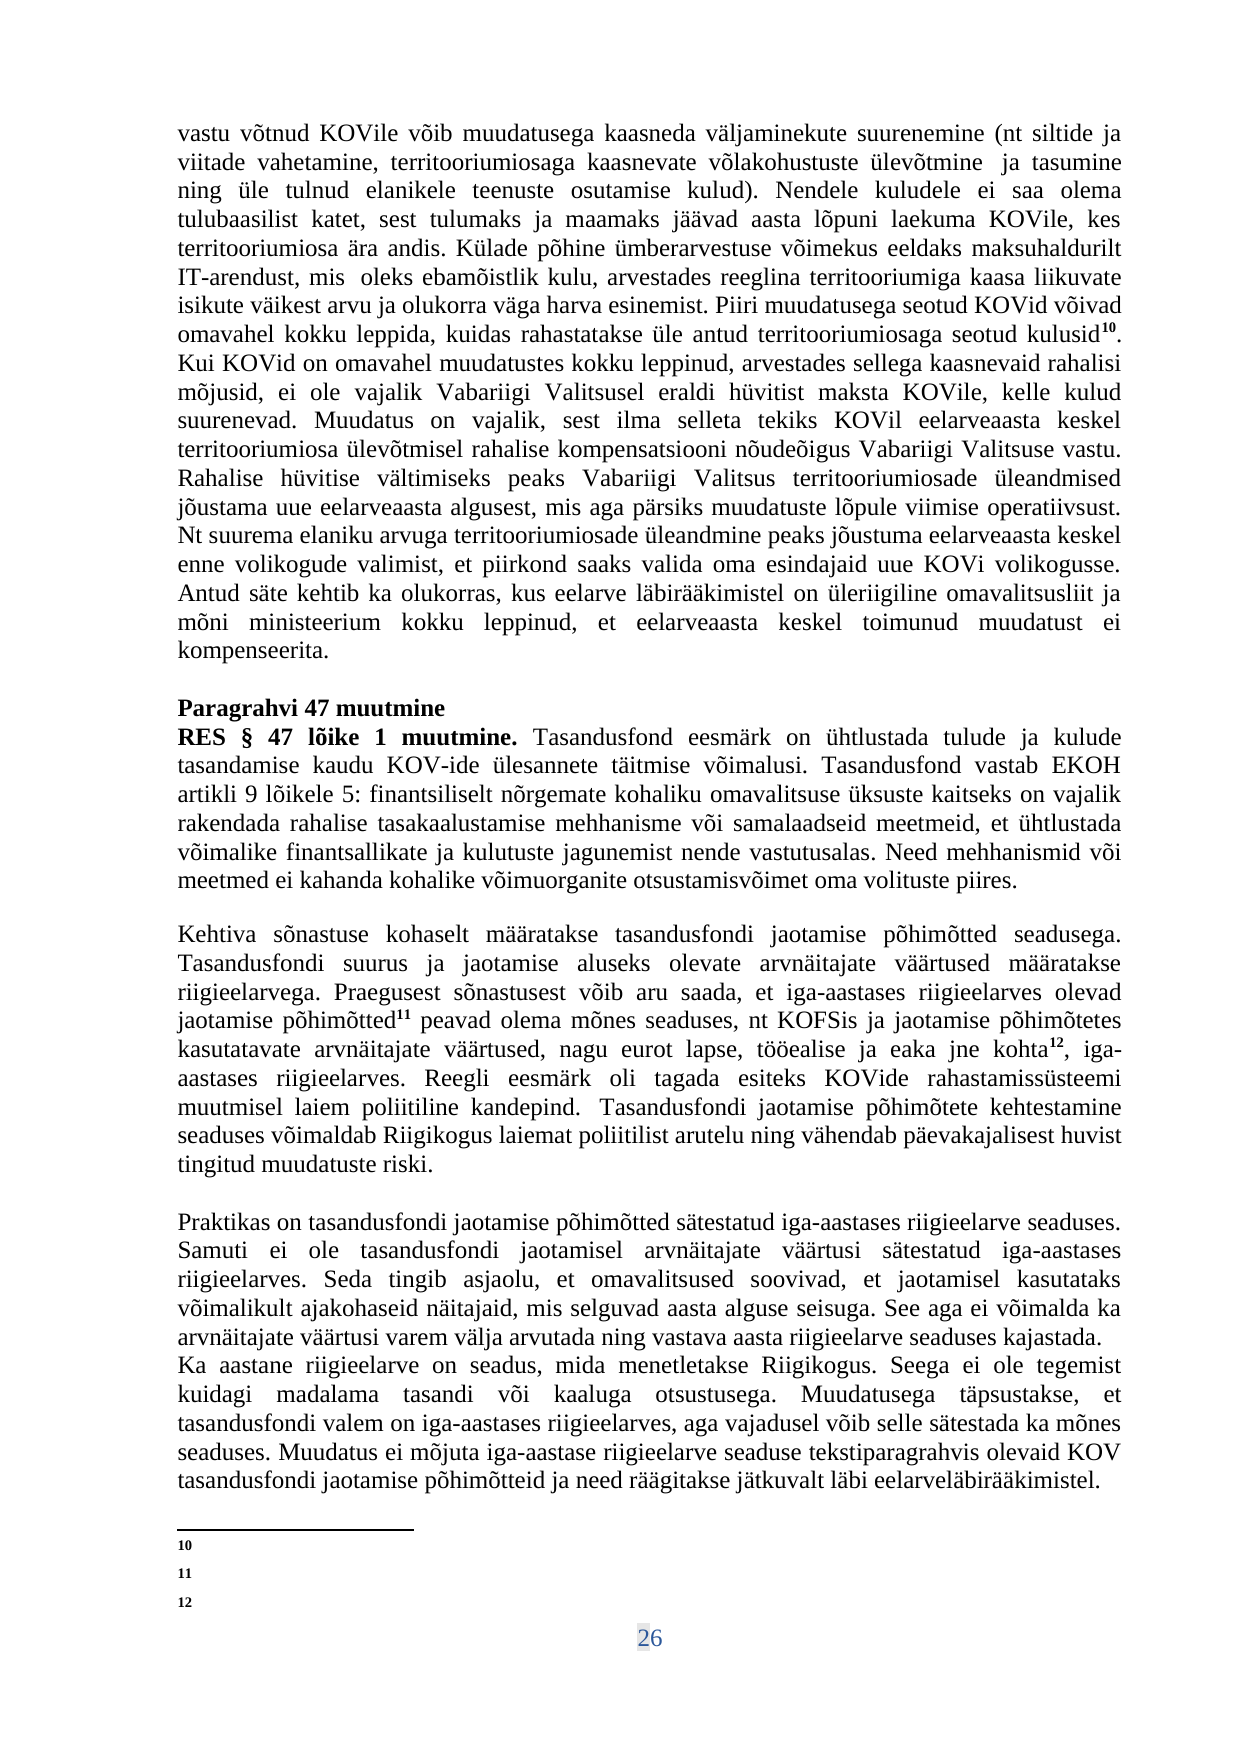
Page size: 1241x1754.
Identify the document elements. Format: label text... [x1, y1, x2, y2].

text Praktikas on tasandusfondi jaotamise põhimõtted sätestatud iga-aastases riigieelarve seaduses. Samuti ei ole tasandusfondi jaotamisel arvnäitajate väärtusi sätestatud iga-aastases riigieelarves. Seda tingib asjaolu, et omavalitsused soovivad, et jaotamisel kasutataks võimalikult ajakohaseid näitajaid, mis selguvad aasta alguse seisuga. See aga ei võimalda ka arvnäitajate väärtusi varem välja arvutada ning vastava aasta riigieelarve seaduses kajastada. [177, 1207, 1122, 1351]
text Ka aastane riigieelarve on seadus, mida menetletakse Riigikogus. Seega ei ole tegemist kuidagi madalama tasandi või kaaluga otsustusega. Muudatusega täpsustakse, et tasandusfondi valem on iga-aastases riigieelarves, aga vajadusel võib selle sätestada ka mõnes seaduses. Muudatus ei mõjuta iga-aastase riigieelarve seaduse tekstiparagrahvis olevaid KOV tasandusfondi jaotamise põhimõtteid ja need räägitakse jätkuvalt läbi eelarveläbirääkimistel. [177, 1351, 1122, 1494]
text RES § 47 lõike 1 muutmine. Tasandusfond eesmärk on ühtlustada tulude ja kulude tasandamise kaudu KOV-ide ülesannete täitmise võimalusi. Tasandusfond vastab EKOH artikli 9 lõikele 5: finantsiliselt nõrgemate kohaliku omavalitsuse üksuste kaitseks on vajalik rakendada rahalise tasakaalustamise mehhanisme või samalaadseid meetmeid, et ühtlustada võimalike finantsallikate ja kulutuste jagunemist nende vastutusalas. Need mehhanismid või meetmed ei kahanda kohalike võimuorganite otsustamisvõimet oma volituste piires. [177, 722, 1122, 894]
text Kehtiva sõnastuse kohaselt määratakse tasandusfondi jaotamise põhimõtted seadusega. Tasandusfondi suurus ja jaotamise aluseks olevate arvnäitajate väärtused määratakse riigieelarvega. Praegusest sõnastusest võib aru saada, et iga-aastases riigieelarves olevad jaotamise põhimõtted peavad olema mõnes seaduses, nt KOFSis ja jaotamise põhimõtetes kasutatavate arvnäitajate väärtused, nagu eurot lapse, tööealise ja eaka jne kohta, iga-aastases riigieelarves. Reegli eesmärk oli tagada esiteks KOVide rahastamissüsteemi muutmisel laiem poliitiline kandepind. Tasandusfondi jaotamise põhimõtete kehtestamine seaduses võimaldab Riigikogus laiemat poliitilist arutelu ning vähendab päevakajalisest huvist tingitud muudatuste riski. [177, 919, 1122, 1178]
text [177, 118, 1122, 664]
subtitle Paragrahvi 47 muutmine [177, 693, 1122, 722]
